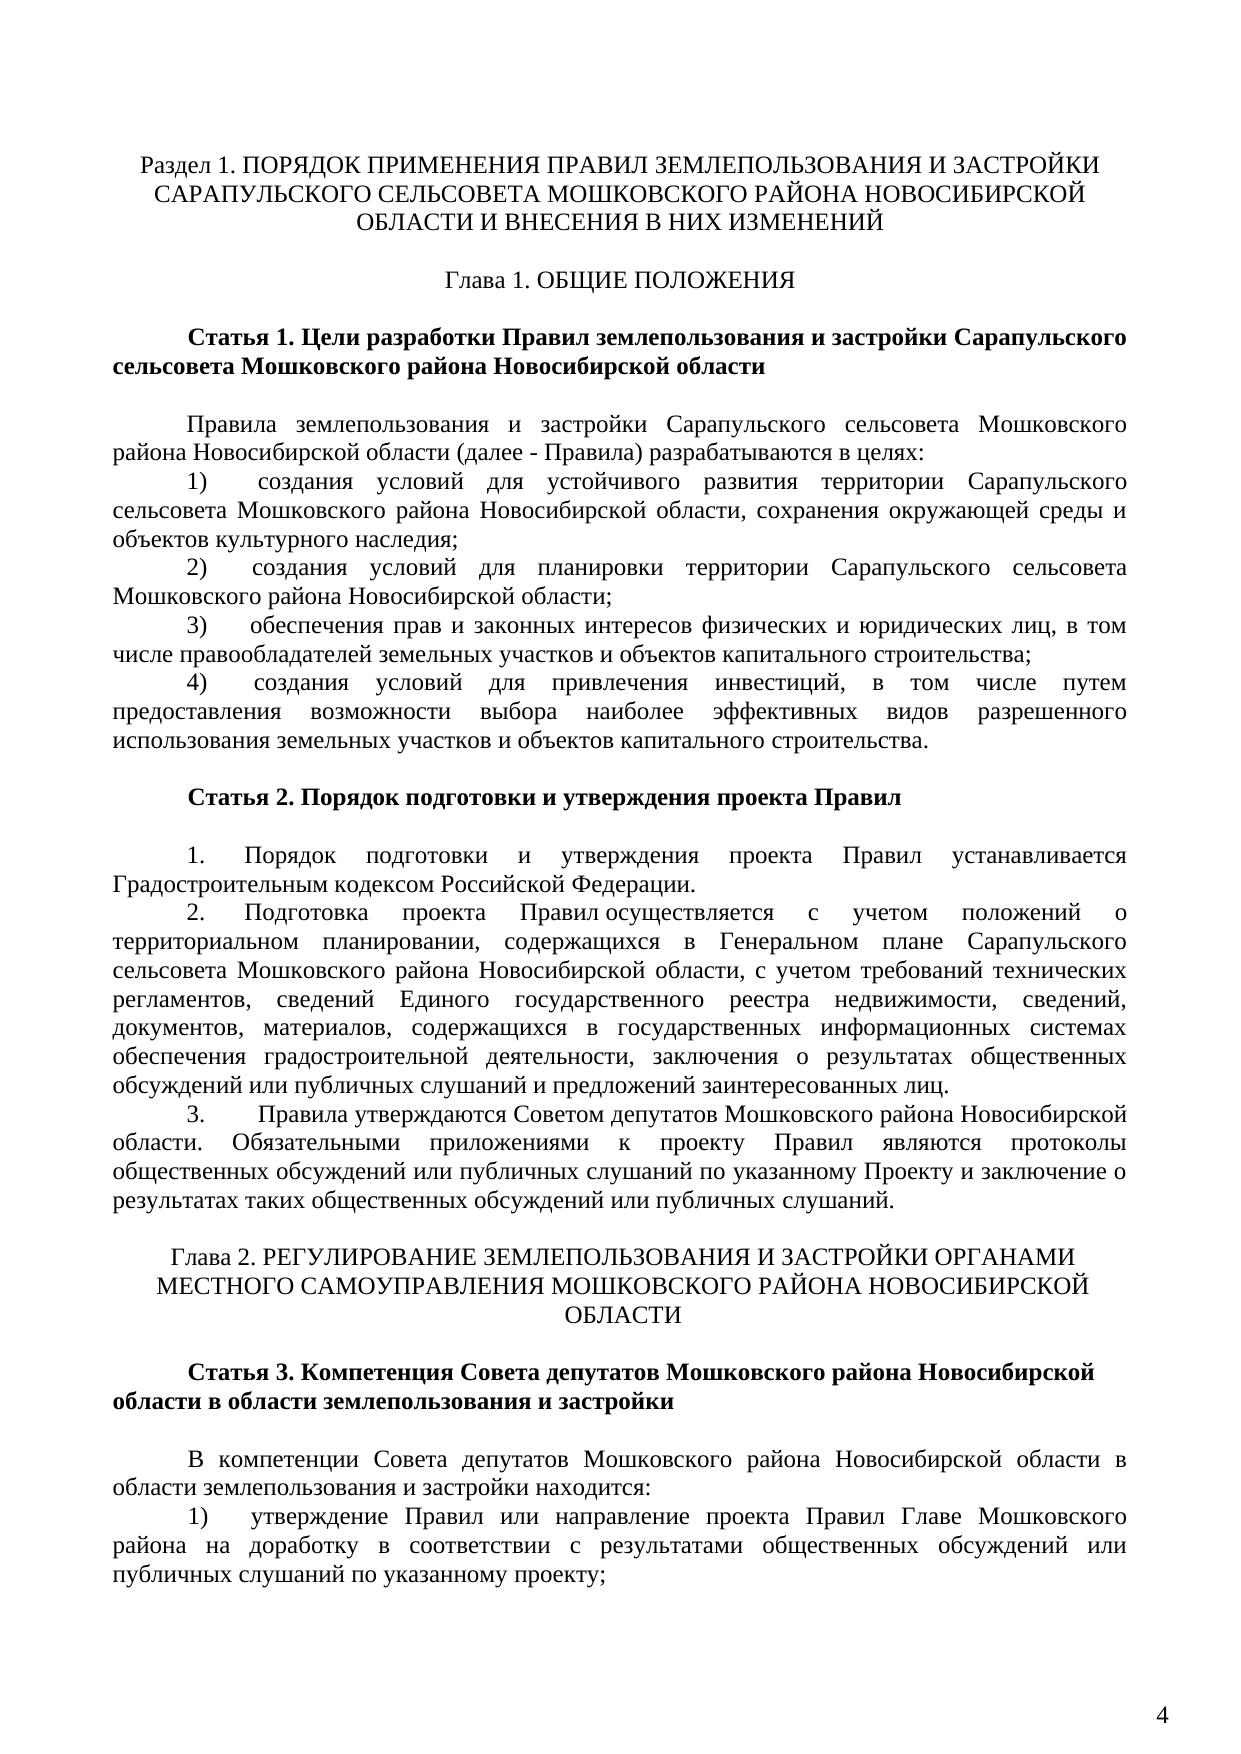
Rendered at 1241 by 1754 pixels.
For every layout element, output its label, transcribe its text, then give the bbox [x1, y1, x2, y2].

text Глава 2. РЕГУЛИРОВАНИЕ ЗЕМЛЕПОЛЬЗОВАНИЯ И ЗАСТРОЙКИ ОРГАНАМИ МЕСТНОГО САМОУПРАВЛЕНИЯ МОШКОВСКОГО РАЙОНА НОВОСИБИРСКОЙ ОБЛАСТИ [118, 1242, 1128, 1329]
text Правила землепользования и застройки Сарапульского сельсовета Мошковского района Новосибирской области (далее - Правила) разрабатываются в целях: [112, 409, 1128, 466]
text Статья 3. Компетенция Совета депутатов Мошковского района Новосибирской области в области землепользования и застройки [112, 1357, 1128, 1415]
list обеспечения прав и законных интересов физических и юридических лиц, в том числе правообладателей земельных участков и объектов капитального строительства; [112, 610, 1128, 667]
text Раздел 1. ПОРЯДОК ПРИМЕНЕНИЯ ПРАВИЛ ЗЕМЛЕПОЛЬЗОВАНИЯ И ЗАСТРОЙКИ САРАПУЛЬСКОГО СЕЛЬСОВЕТА МОШКОВСКОГО РАЙОНА НОВОСИБИРСКОЙ ОБЛАСТИ И ВНЕСЕНИЯ В НИХ ИЗМЕНЕНИЙ [112, 150, 1128, 236]
list Правила утверждаются Советом депутатов Мошковского района Новосибирской области. Обязательными приложениями к проекту Правил являются протоколы общественных обсуждений или публичных слушаний по указанному Проекту и заключение о результатах таких общественных обсуждений или публичных слушаний. [112, 1099, 1128, 1214]
list создания условий для устойчивого развития территории Сарапульского сельсовета Мошковского района Новосибирской области, сохранения окружающей среды и объектов культурного наследия; [112, 466, 1128, 552]
text Статья 1. Цели разработки Правил землепользования и застройки Сарапульского сельсовета Мошковского района Новосибирской области [112, 322, 1128, 380]
list Глава 1. ОБЩИЕ ПОЛОЖЕНИЯ [112, 265, 1128, 294]
text В компетенции Совета депутатов Мошковского района Новосибирской области в области землепользования и застройки находится: [112, 1444, 1128, 1501]
list создания условий для планировки территории Сарапульского сельсовета Мошковского района Новосибирской области; [112, 552, 1128, 610]
list Подготовка проекта Правил осуществляется с учетом положений о территориальном планировании, содержащихся в Генеральном плане Сарапульского сельсовета Мошковского района Новосибирской области, с учетом требований технических регламентов, сведений Единого государственного реестра недвижимости, сведений, документов, материалов, содержащихся в государственных информационных системах обеспечения градостроительной деятельности, заключения о результатах общественных обсуждений или публичных слушаний и предложений заинтересованных лиц. [112, 897, 1128, 1099]
list Порядок подготовки и утверждения проекта Правил устанавливается Градостроительным кодексом Российской Федерации. [112, 840, 1128, 897]
list создания условий для привлечения инвестиций, в том числе путем предоставления возможности выбора наиболее эффективных видов разрешенного использования земельных участков и объектов капитального строительства. [112, 667, 1128, 754]
list утверждение Правил или направление проекта Правил Главе Мошковского района на доработку в соответствии с результатами общественных обсуждений или публичных слушаний по указанному проекту; [112, 1501, 1128, 1587]
text Статья 2. Порядок подготовки и утверждения проекта Правил [112, 782, 1128, 811]
